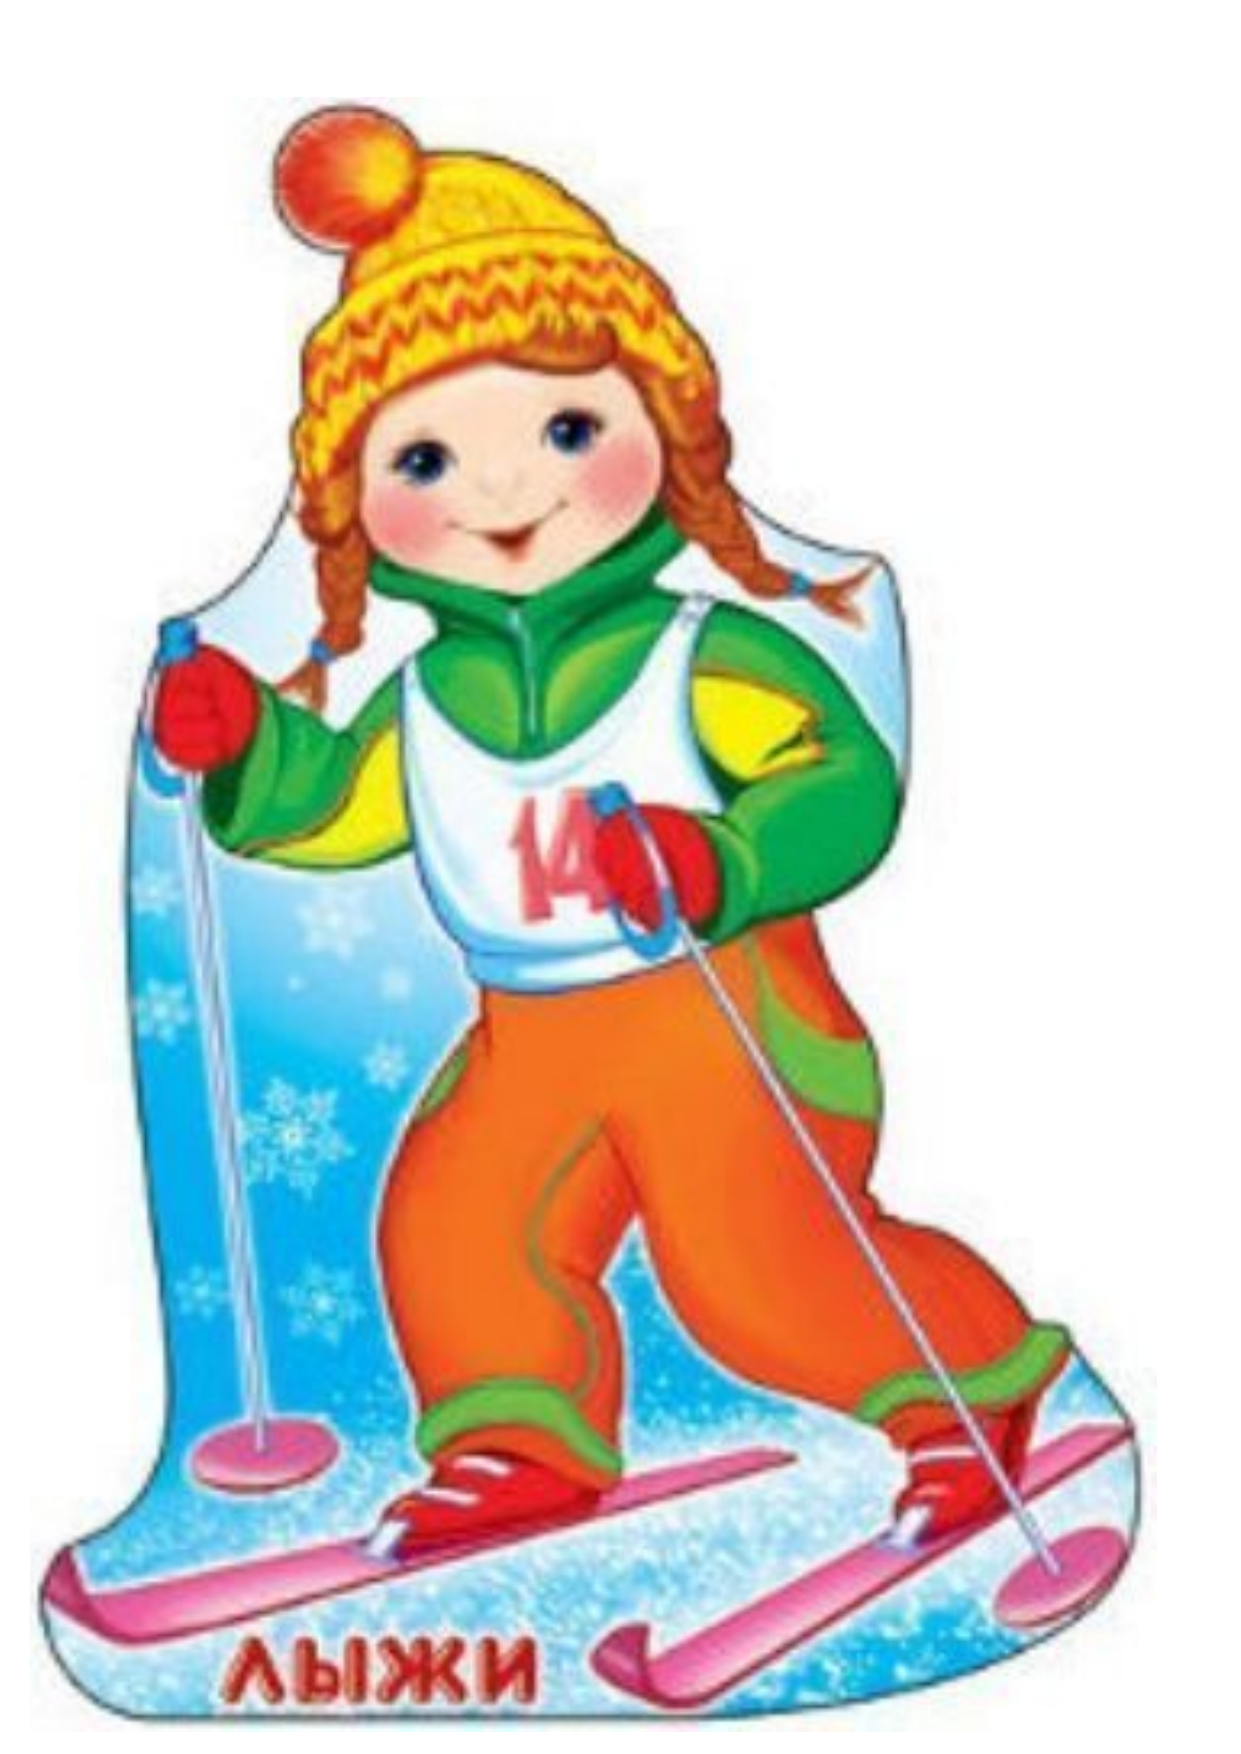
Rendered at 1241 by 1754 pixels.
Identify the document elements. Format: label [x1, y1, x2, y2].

picture [29, 97, 1158, 1732]
